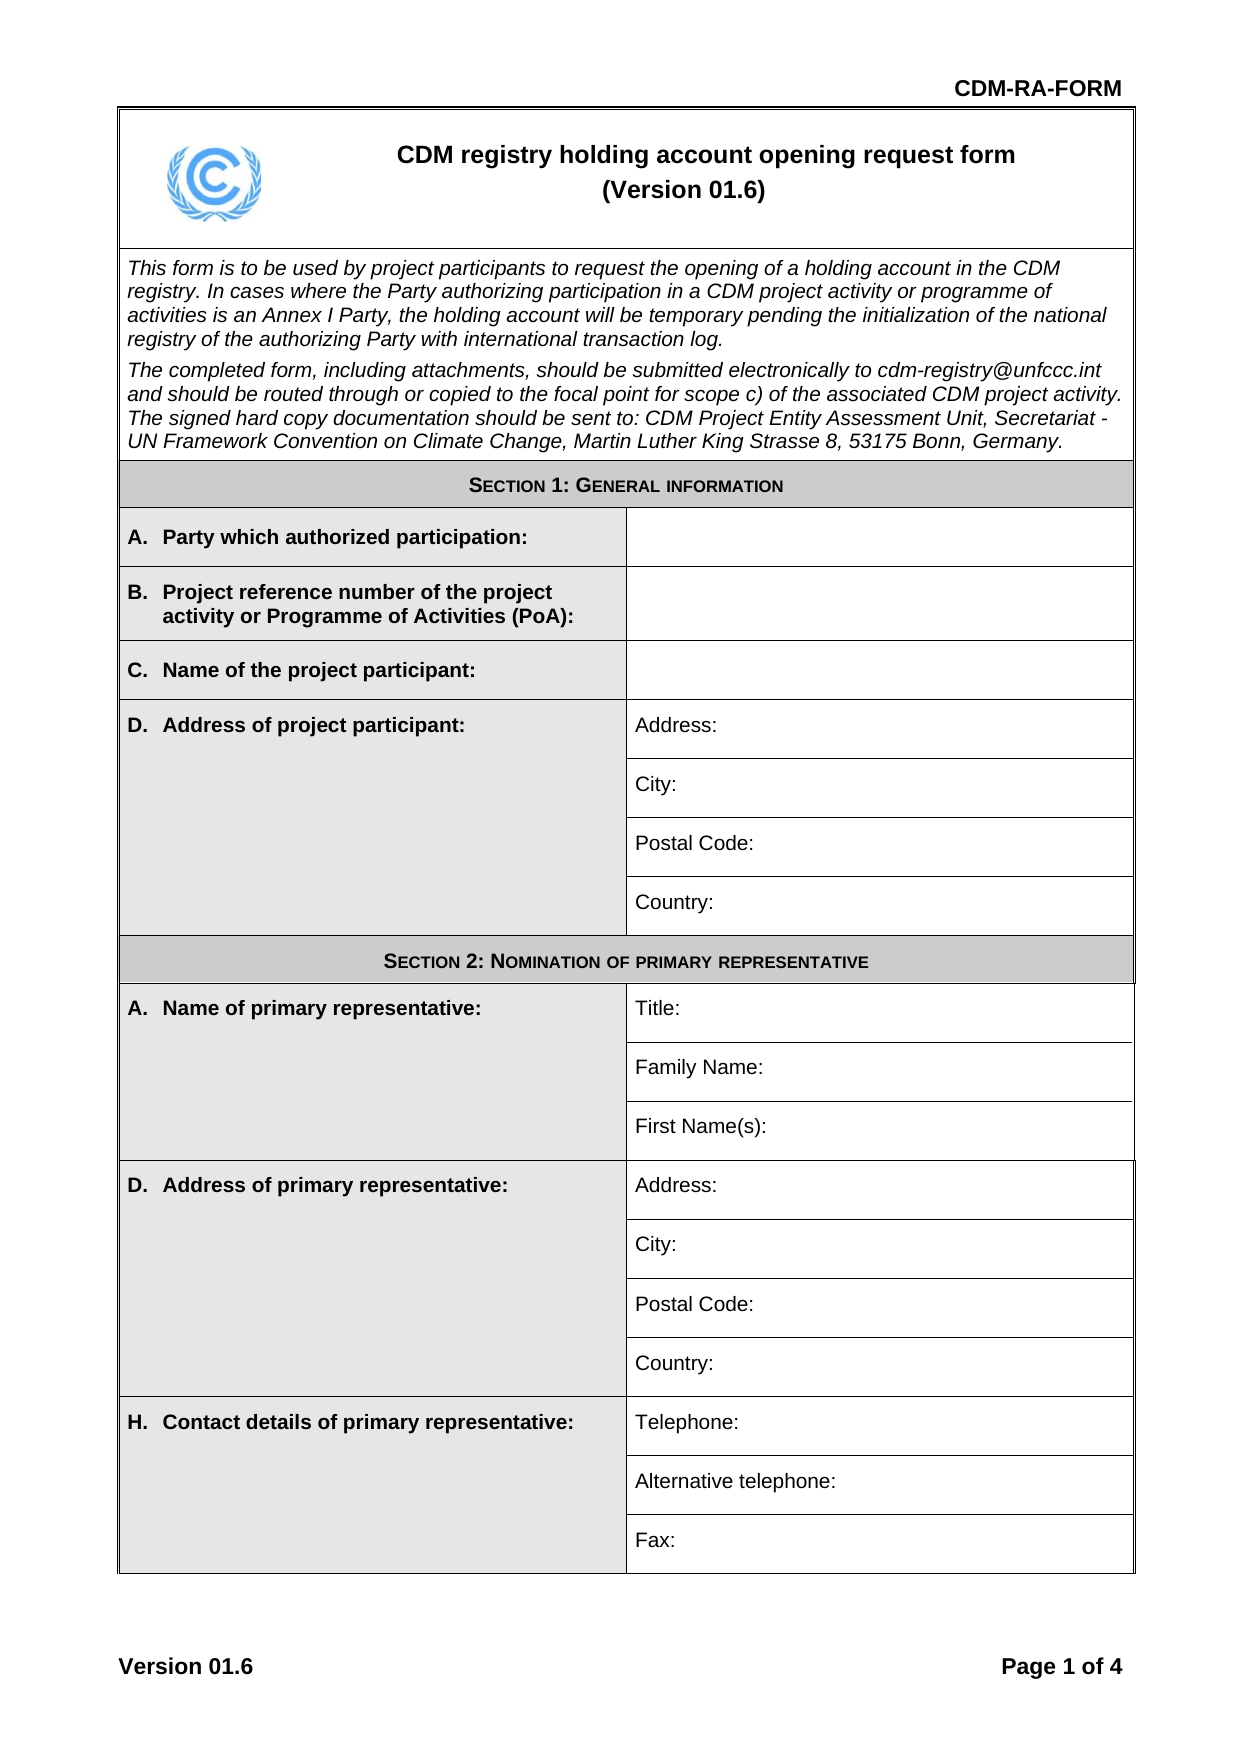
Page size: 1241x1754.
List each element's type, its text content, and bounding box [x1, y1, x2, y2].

table_cell Postal Code: [627, 818, 1133, 876]
table_cell [627, 567, 1133, 640]
table_cell Fax: [627, 1515, 1133, 1573]
table_cell Party which authorized participation: [120, 508, 626, 566]
table_cell Address of project participant: [120, 700, 626, 935]
table_header CDM registry holding account opening request form (Version 01.6) [120, 110, 1133, 248]
table_cell Title: [627, 984, 1134, 1042]
table_cell Address: [627, 1161, 1133, 1219]
table_cell First Name(s): [627, 1101, 1134, 1160]
table_cell Contact details of primary representative: [120, 1397, 626, 1573]
table_cell Country: [627, 1338, 1133, 1396]
table_cell Alternative telephone: [627, 1456, 1133, 1514]
table_cell Section 1: General information [120, 461, 1133, 507]
table_cell This form is to be used by project participants to request the opening of a holding account in the CDM registry. In cases where the Party authorizing participation in a CDM project activity or programme of activities is an Annex I Party, the holding account will be temporary pending the initialization of the national registry of the authorizing Party with international transaction log. The completed form, including attachments, should be submitted electronically to cdm-registry@unfccc.int and should be routed through or copied to the focal point for scope c) of the associated CDM project activity. The signed hard copy documentation should be sent to: CDM Project Entity Assessment Unit, Secretariat - UN Framework Convention on Climate Change, Martin Luther King Strasse 8, 53175 Bonn, Germany. [120, 249, 1133, 459]
table_cell Address: [627, 700, 1133, 758]
table_cell Name of primary representative: [120, 984, 626, 1160]
table_cell City: [627, 759, 1133, 817]
table_cell Section 2: Nomination of primary representative [120, 936, 1133, 982]
table_cell Postal Code: [627, 1279, 1133, 1337]
picture [167, 146, 262, 222]
table_cell Family Name: [627, 1042, 1134, 1101]
table_cell Country: [627, 877, 1133, 935]
table_cell [627, 508, 1133, 566]
table_cell [627, 641, 1133, 699]
table_cell Name of the project participant: [120, 641, 626, 699]
table_cell Project reference number of the project activity or Programme of Activities (PoA): [120, 567, 626, 640]
table_cell City: [627, 1220, 1133, 1278]
table_cell Address of primary representative: [120, 1161, 626, 1396]
table_cell Telephone: [627, 1397, 1133, 1455]
